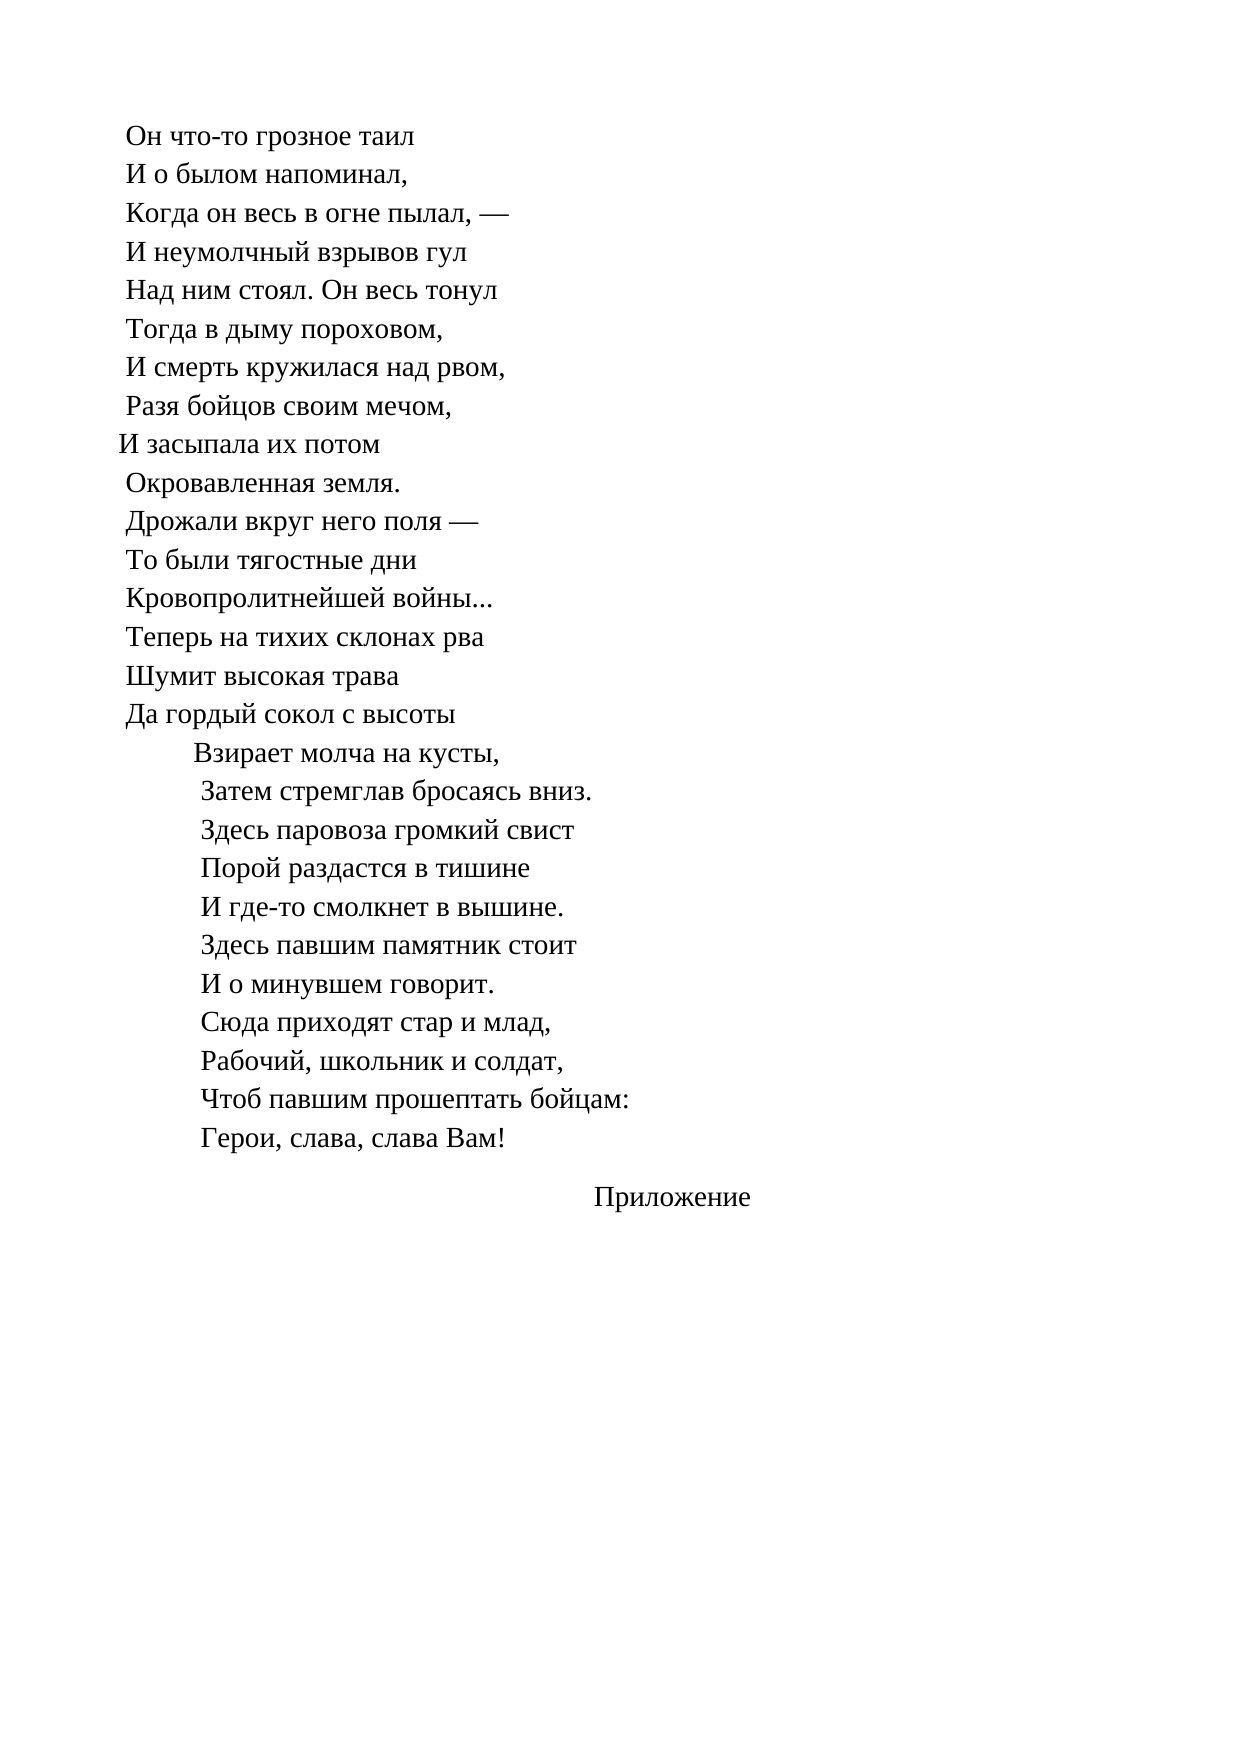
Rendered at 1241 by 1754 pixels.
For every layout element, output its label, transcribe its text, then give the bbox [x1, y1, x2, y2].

text Взирает молча на кусты, Затем стремглав бросаясь вниз. Здесь паровоза громкий свист Порой раздастся в тишине И где-то смолкнет в вышине. Здесь павшим памятник стоит И о минувшем говорит. Сюда приходят стар и млад, Рабочий, школьник и солдат, Чтоб павшим прошептать бойцам: Герои, слава, слава Вам! [193, 735, 1152, 1154]
text И засыпала их потом Окровавленная земля. Дрожали вкруг него поля — То были тягостные дни Кровопролитнейшей войны... Теперь на тихих склонах рва Шумит высокая трава Да гордый сокол с высоты [118, 426, 1152, 730]
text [118, 118, 1152, 421]
text Приложение [193, 1179, 1152, 1213]
